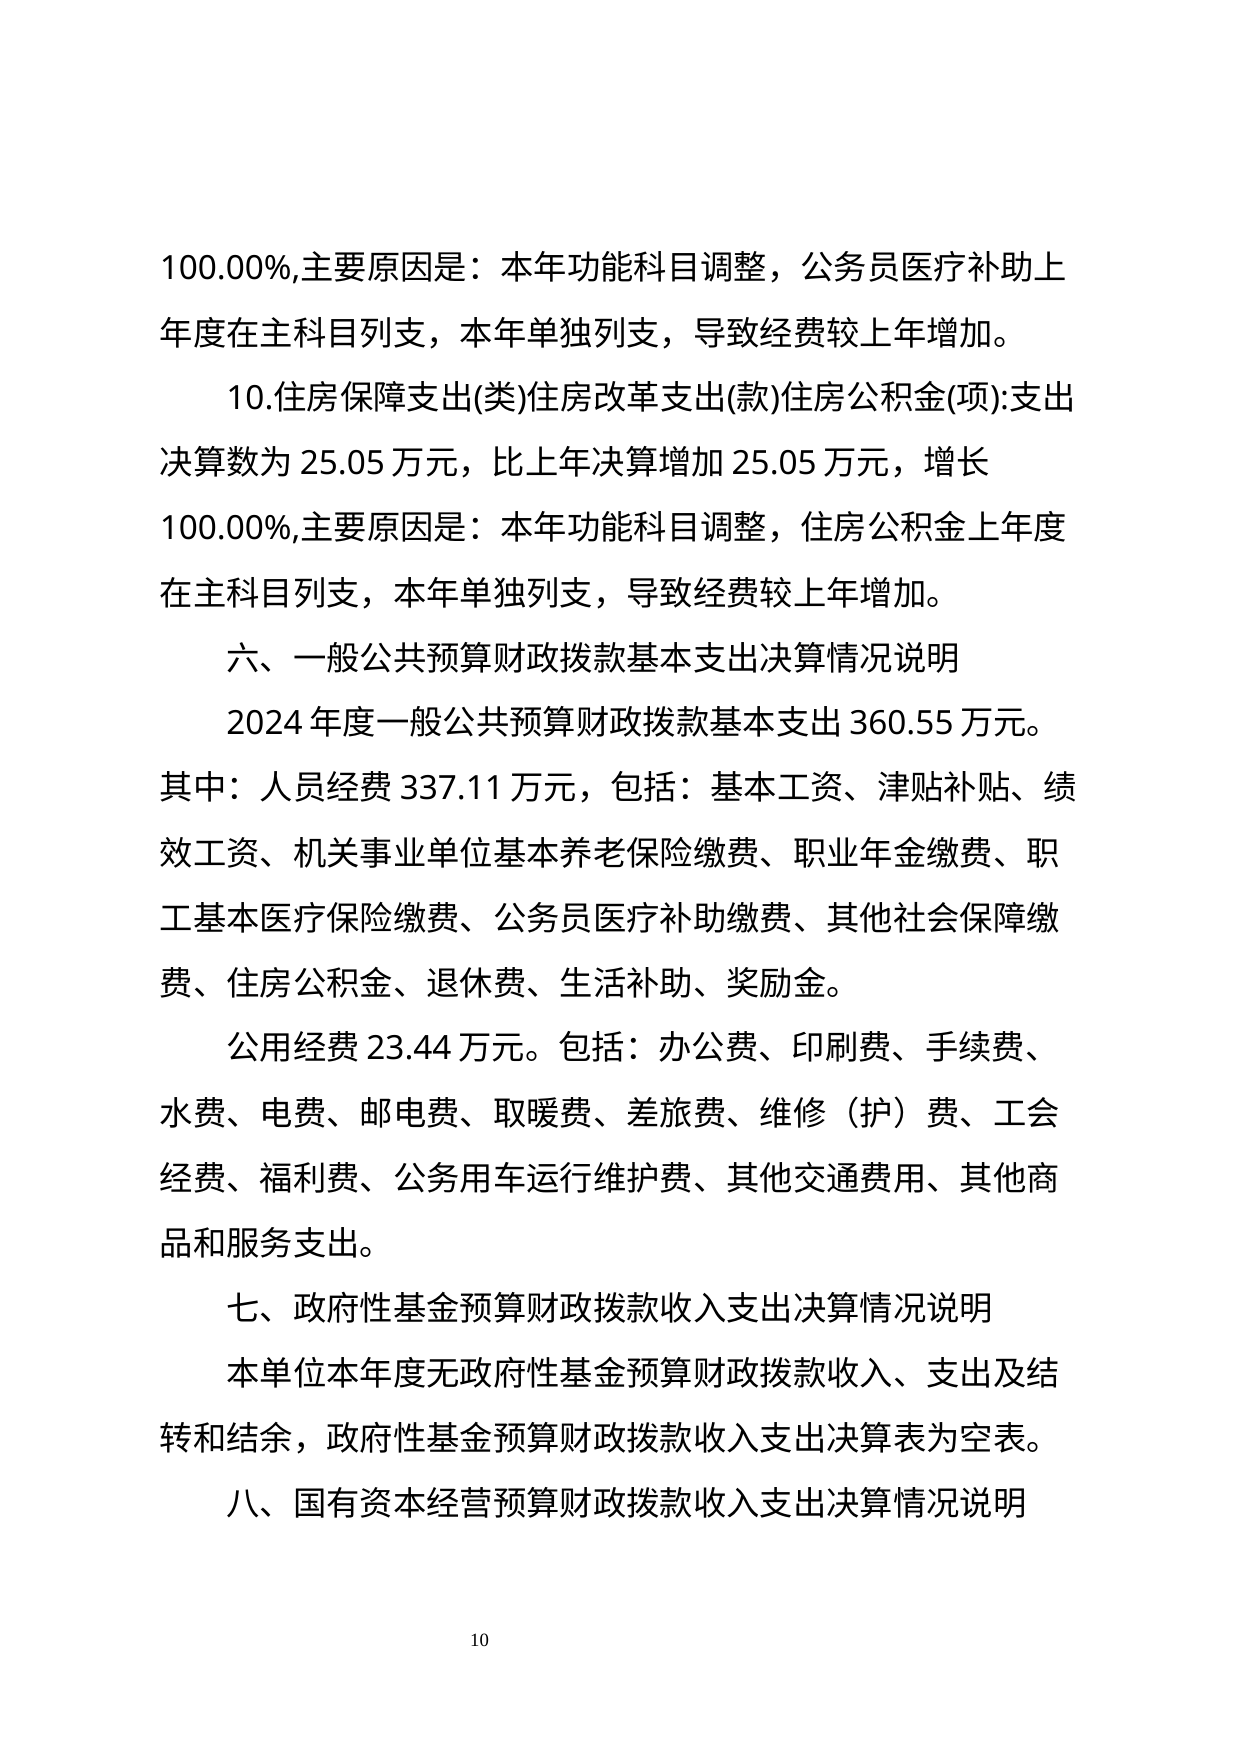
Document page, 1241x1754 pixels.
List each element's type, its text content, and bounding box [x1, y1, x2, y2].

text 10.住房保障支出(类)住房改革支出(款)住房公积金(项):支出决算数为25.05万元，比上年决算增加25.05万元，增长100.00%,主要原因是：本年功能科目调整，住房公积金上年度在主科目列支，本年单独列支，导致经费较上年增加。 [159, 363, 1081, 623]
text 七、政府性基金预算财政拨款收入支出决算情况说明 [159, 1273, 1081, 1338]
text 八、国有资本经营预算财政拨款收入支出决算情况说明 [159, 1468, 1081, 1533]
text 六、一般公共预算财政拨款基本支出决算情况说明 [159, 623, 1081, 688]
text 本单位本年度无政府性基金预算财政拨款收入、支出及结转和结余，政府性基金预算财政拨款收入支出决算表为空表。 [159, 1338, 1081, 1468]
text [159, 233, 1081, 363]
text 2024年度一般公共预算财政拨款基本支出360.55万元。其中：人员经费337.11万元，包括：基本工资、津贴补贴、绩效工资、机关事业单位基本养老保险缴费、职业年金缴费、职工基本医疗保险缴费、公务员医疗补助缴费、其他社会保障缴费、住房公积金、退休费、生活补助、奖励金。 [159, 688, 1081, 1013]
text 公用经费23.44万元。包括：办公费、印刷费、手续费、水费、电费、邮电费、取暖费、差旅费、维修（护）费、工会经费、福利费、公务用车运行维护费、其他交通费用、其他商品和服务支出。 [159, 1013, 1081, 1273]
